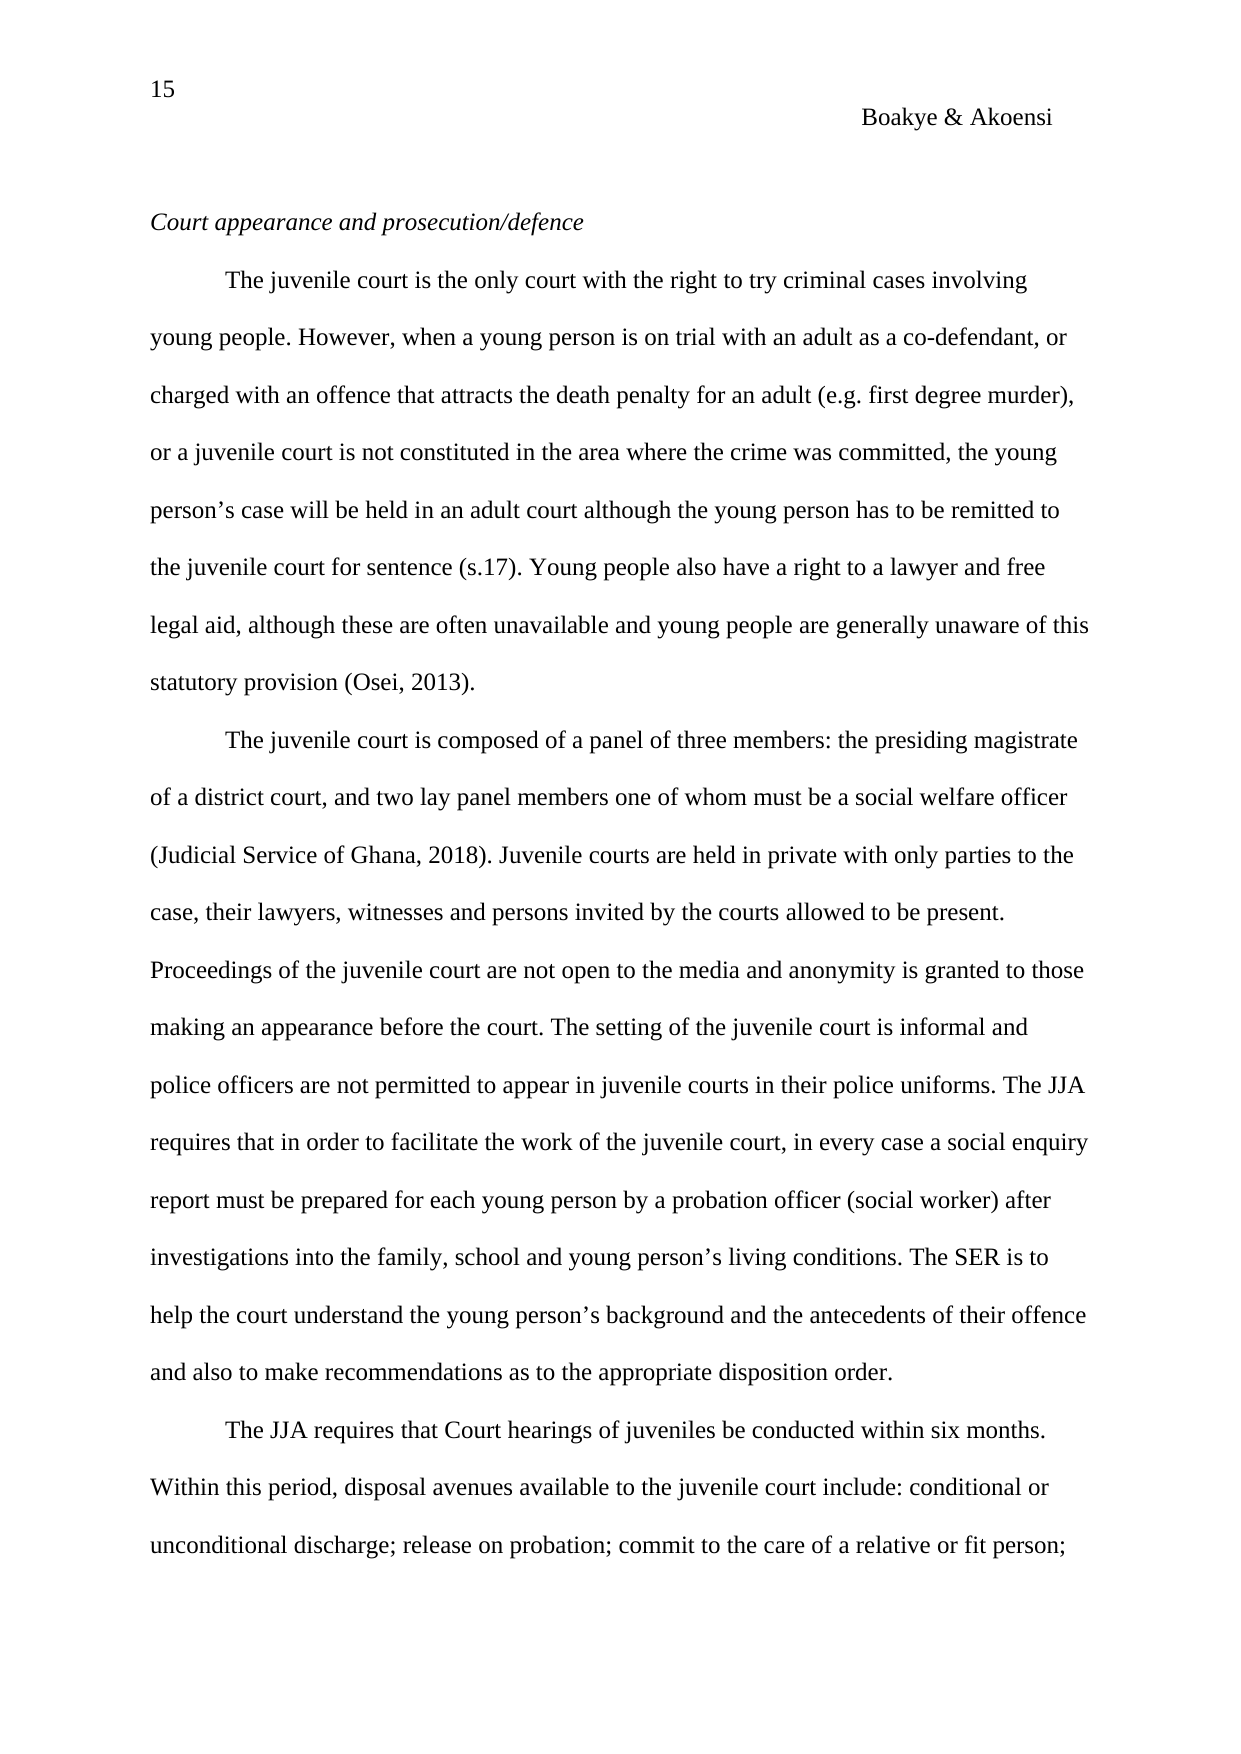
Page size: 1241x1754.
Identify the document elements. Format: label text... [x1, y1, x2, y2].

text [150, 1415, 1090, 1559]
subtitle Court appearance and prosecution/defence [150, 207, 1090, 236]
text The juvenile court is the only court with the right to try criminal cases involving young people. However, when a young person is on trial with an adult as a co-defendant, or charged with an offence that attracts the death penalty for an adult (e.g. first degree murder), or a juvenile court is not constituted in the area where the crime was committed, the young person’s case will be held in an adult court although the young person has to be remitted to the juvenile court for sentence (s.17). Young people also have a right to a lawyer and free legal aid, although these are often unavailable and young people are generally unaware of this statutory provision (Osei, 2013). [150, 265, 1090, 696]
text The juvenile court is composed of a panel of three members: the presiding magistrate of a district court, and two lay panel members one of whom must be a social welfare officer (Judicial Service of Ghana, 2018). Juvenile courts are held in private with only parties to the case, their lawyers, witnesses and persons invited by the courts allowed to be present. Proceedings of the juvenile court are not open to the media and anonymity is granted to those making an appearance before the court. The setting of the juvenile court is informal and police officers are not permitted to appear in juvenile courts in their police uniforms. The JJA requires that in order to facilitate the work of the juvenile court, in every case a social enquiry report must be prepared for each young person by a probation officer (social worker) after investigations into the family, school and young person’s living conditions. The SER is to help the court understand the young person’s background and the antecedents of their offence and also to make recommendations as to the appropriate disposition order. [150, 725, 1090, 1386]
